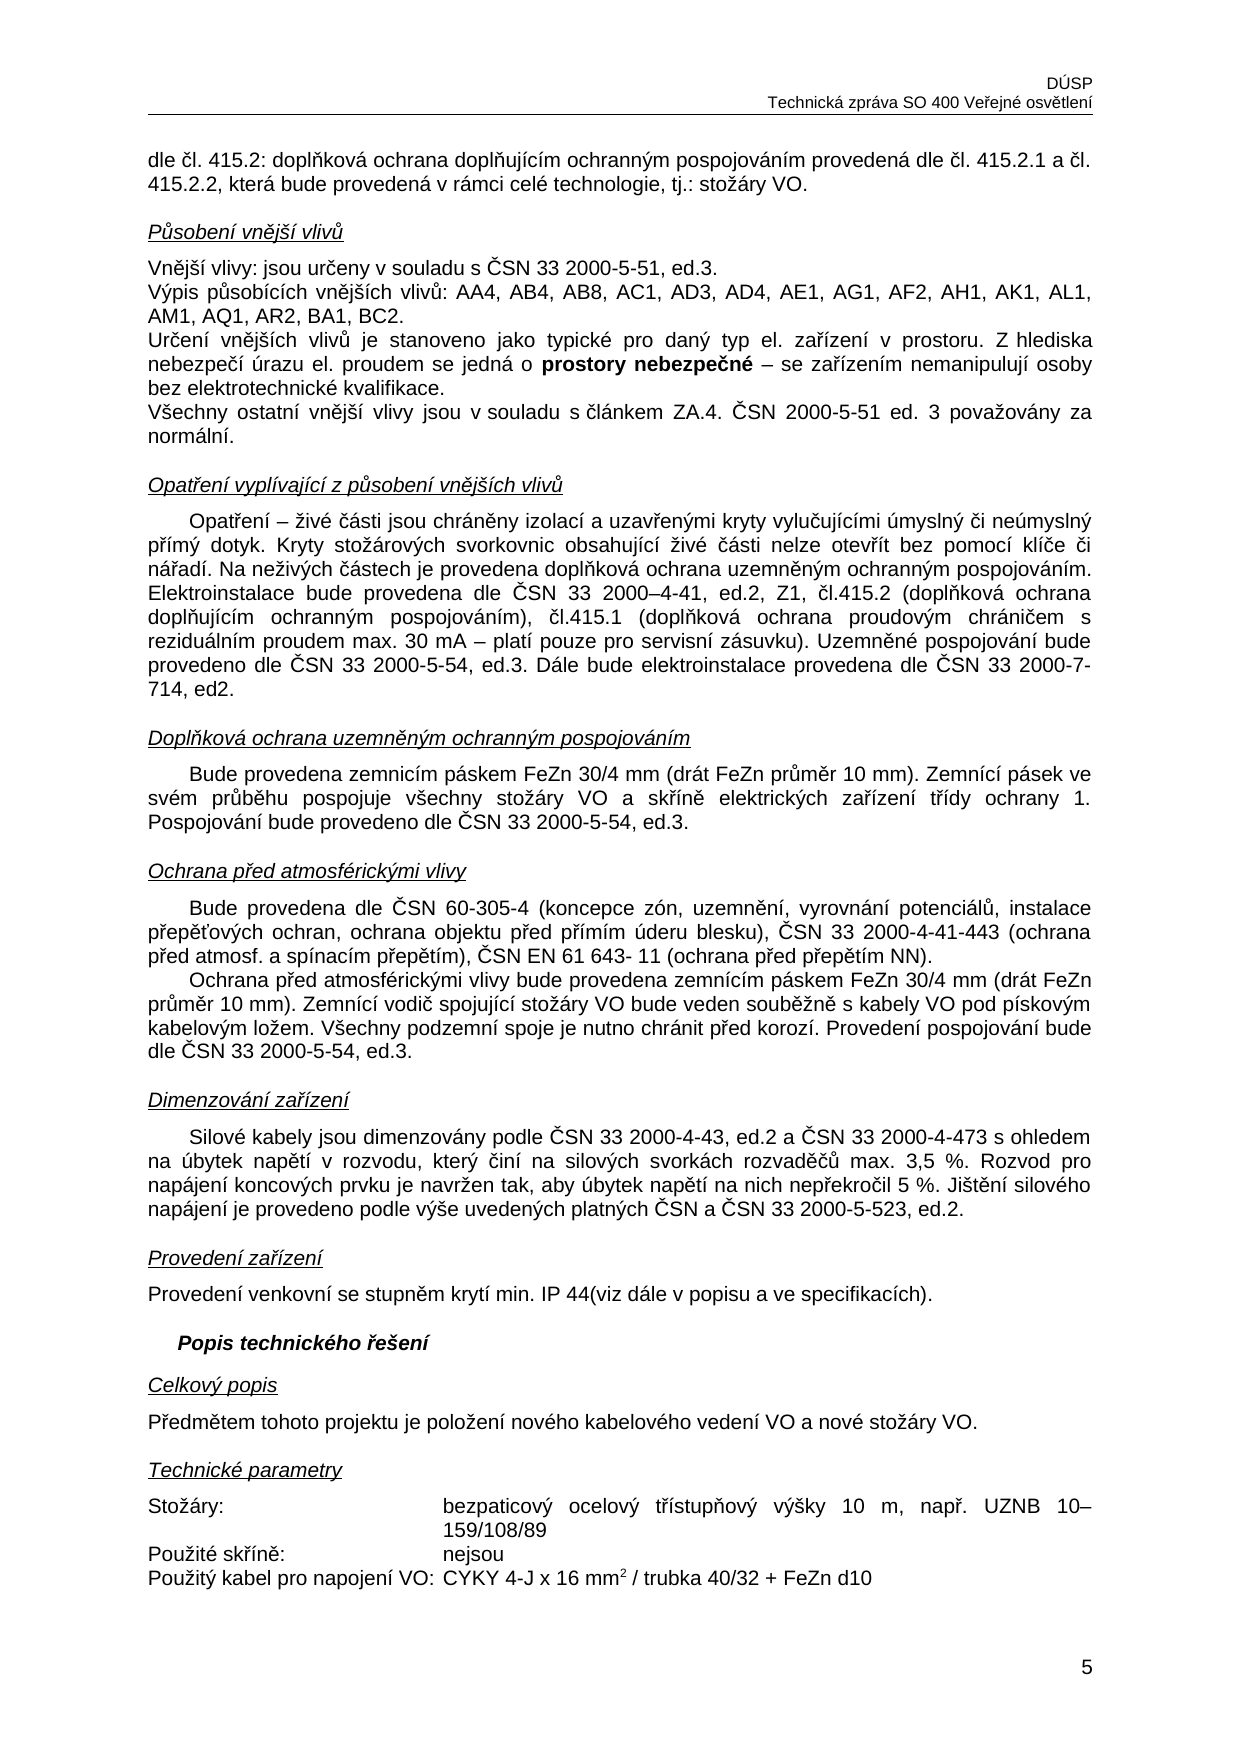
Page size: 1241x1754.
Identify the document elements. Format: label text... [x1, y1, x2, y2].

text Použité skříně: nejsou [148, 1542, 1093, 1566]
text Dimenzování zařízení [148, 1088, 1093, 1112]
text Výpis působících vnějších vlivů: AA4, AB4, AB8, AC1, AD3, AD4, AE1, AG1, AF2, AH1, AK1, AL1, AM1, AQ1, AR2, BA1, BC2. [148, 280, 1093, 328]
text Bude provedena zemnicím páskem FeZn 30/4 mm (drát FeZn průměr 10 mm). Zemnící pásek ve svém průběhu pospojuje všechny stožáry VO a skříně elektrických zařízení třídy ochrany 1. Pospojování bude provedeno dle ČSN 33 2000-5-54, ed.3. [148, 762, 1093, 834]
text Předmětem tohoto projektu je položení nového kabelového vedení VO a nové stožáry VO. [148, 1409, 1093, 1433]
text Celkový popis [148, 1373, 1093, 1397]
text Působení vnější vlivů [148, 219, 1093, 243]
text Ochrana před atmosférickými vlivy bude provedena zemnícím páskem FeZn 30/4 mm (drát FeZn průměr 10 mm). Zemnící vodič spojující stožáry VO bude veden souběžně s kabely VO pod pískovým kabelovým ložem. Všechny podzemní spoje je nutno chránit před korozí. Provedení pospojování bude dle ČSN 33 2000-5-54, ed.3. [148, 967, 1093, 1063]
text Technické parametry [148, 1457, 1093, 1481]
text Opatření vyplívající z působení vnějších vlivů [148, 473, 1093, 497]
text Použitý kabel pro napojení VO: CYKY 4-J x 16 mm2 / trubka 40/32 + FeZn d10 [148, 1566, 1093, 1590]
text Vnější vlivy: jsou určeny v souladu s ČSN 33 2000-5-51, ed.3. [148, 256, 1093, 280]
text Opatření – živé části jsou chráněny izolací a uzavřenými kryty vylučujícími úmyslný či neúmyslný přímý dotyk. Kryty stožárových svorkovnic obsahující živé části nelze otevřít bez pomocí klíče či nářadí. Na neživých částech je provedena doplňková ochrana uzemněným ochranným pospojováním. Elektroinstalace bude provedena dle ČSN 33 2000–4-41, ed.2, Z1, čl.415.2 (doplňková ochrana doplňujícím ochranným pospojováním), čl.415.1 (doplňková ochrana proudovým chráničem s reziduálním proudem max. 30 mA – platí pouze pro servisní zásuvku). Uzemněné pospojování bude provedeno dle ČSN 33 2000-5-54, ed.3. Dále bude elektroinstalace provedena dle ČSN 33 2000-7-714, ed2. [148, 509, 1093, 701]
text Stožáry: bezpaticový ocelový třístupňový výšky 10 m, např. UZNB 10–159/108/89 [148, 1494, 1093, 1542]
subtitle Popis technického řešení [177, 1331, 1093, 1355]
text Ochrana před atmosférickými vlivy [148, 859, 1093, 883]
text Silové kabely jsou dimenzovány podle ČSN 33 2000-4-43, ed.2 a ČSN 33 2000-4-473 s ohledem na úbytek napětí v rozvodu, který činí na silových svorkách rozvaděčů max. 3,5 %. Rozvod pro napájení koncových prvku je navržen tak, aby úbytek napětí na nich nepřekročil 5 %. Jištění silového napájení je provedeno podle výše uvedených platných ČSN a ČSN 33 2000-5-523, ed.2. [148, 1125, 1093, 1221]
text Provedení zařízení [148, 1246, 1093, 1269]
text Bude provedena dle ČSN 60-305-4 (koncepce zón, uzemnění, vyrovnání potenciálů, instalace přepěťových ochran, ochrana objektu před přímím úderu blesku), ČSN 33 2000-4-41-443 (ochrana před atmosf. a spínacím přepětím), ČSN EN 61 643- 11 (ochrana před přepětím NN). [148, 896, 1093, 967]
text Všechny ostatní vnější vlivy jsou v souladu s článkem ZA.4. ČSN 2000-5-51 ed. 3 považovány za normální. [148, 400, 1093, 448]
text dle čl. 415.2: doplňková ochrana doplňujícím ochranným pospojováním provedená dle čl. 415.2.1 a čl. 415.2.2, která bude provedená v rámci celé technologie, tj.: stožáry VO. [148, 148, 1093, 196]
text Doplňková ochrana uzemněným ochranným pospojováním [148, 726, 1093, 750]
text Provedení venkovní se stupněm krytí min. IP 44(viz dále v popisu a ve specifikacích). [148, 1282, 1093, 1306]
text Určení vnějších vlivů je stanoveno jako typické pro daný typ el. zařízení v prostoru. Z hlediska nebezpečí úrazu el. proudem se jedná o prostory nebezpečné – se zařízením nemanipulují osoby bez elektrotechnické kvalifikace. [148, 328, 1093, 400]
